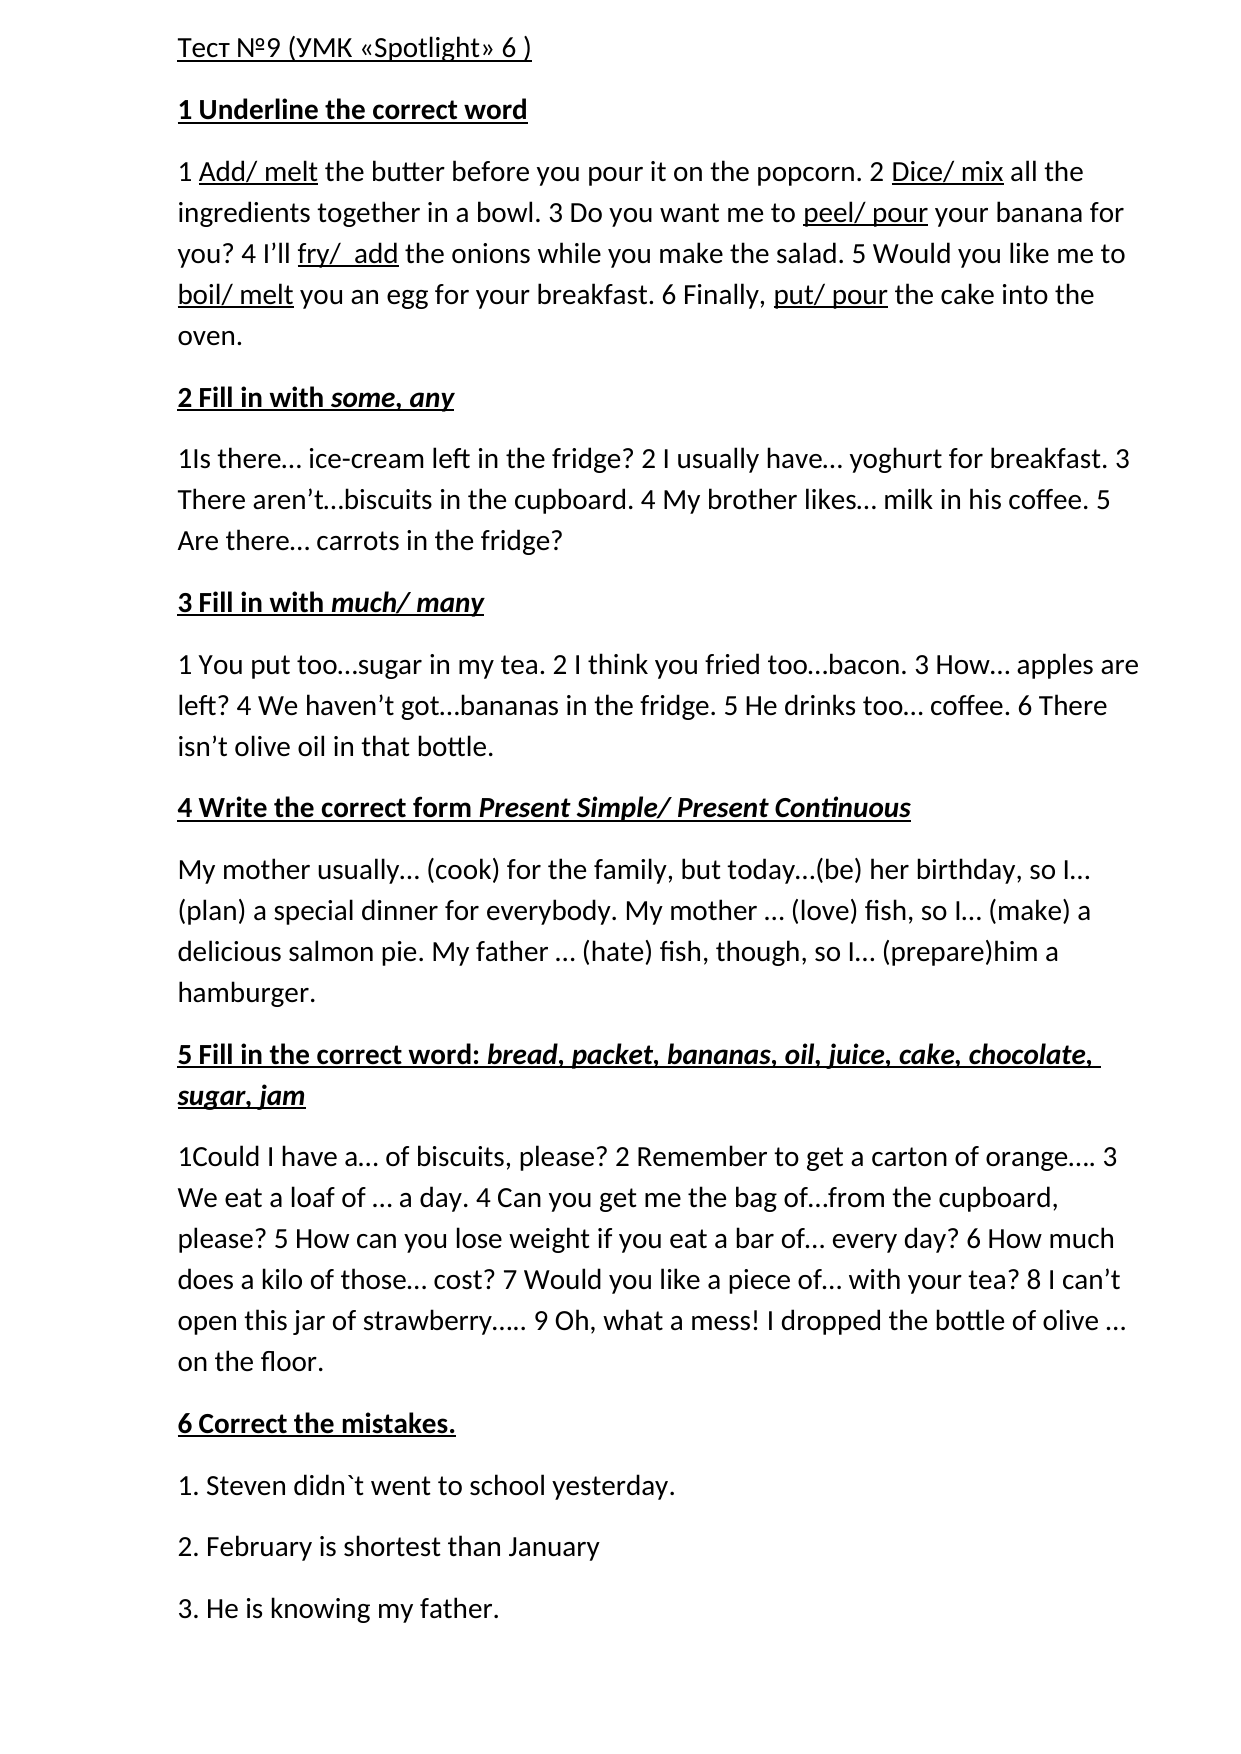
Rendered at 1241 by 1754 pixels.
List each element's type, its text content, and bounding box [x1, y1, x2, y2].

text 1 Underline the correct word [177, 91, 1152, 127]
text 1. Steven didn`t went to school yesterday. [177, 1467, 1152, 1502]
text 4 Write the correct form Present Simple/ Present Continuous [177, 789, 1152, 825]
text Тест №9 (УМК «Spotlight» 6 ) [177, 29, 1152, 65]
text 6 Correct the mistakes. [177, 1405, 1152, 1441]
text 5 Fill in the correct word: bread, packet, bananas, oil, juice, cake, chocolate, sugar, jam [177, 1036, 1152, 1112]
text 2. February is shortest than January [177, 1528, 1152, 1564]
text 1Is there… ice-cream left in the fridge? 2 I usually have… yoghurt for breakfast. 3 There aren’t…biscuits in the cupboard. 4 My brother likes… milk in his coffee. 5 Are there… carrots in the fridge? [177, 440, 1152, 558]
text 1 Add/ melt the butter before you pour it on the popcorn. 2 Dice/ mix all the ingredients together in a bowl. 3 Do you want me to peel/ pour your banana for you? 4 I’ll fry/ add the onions while you make the salad. 5 Would you like me to boil/ melt you an egg for your breakfast. 6 Finally, put/ pour the cake into the oven. [177, 153, 1152, 352]
text 2 Fill in with some, any [177, 379, 1152, 414]
text 3. He is knowing my father. [177, 1590, 1152, 1626]
text 1 You put too…sugar in my tea. 2 I think you fried too…bacon. 3 How… apples are left? 4 We haven’t got…bananas in the fridge. 5 He drinks too… coffee. 6 There isn’t olive oil in that bottle. [177, 646, 1152, 763]
text 3 Fill in with much/ many [177, 584, 1152, 620]
text 1Could I have a… of biscuits, please? 2 Remember to get a carton of orange…. 3 We eat a loaf of … a day. 4 Can you get me the bag of…from the cupboard, please? 5 How can you lose weight if you eat a bar of… every day? 6 How much does a kilo of those… cost? 7 Would you like a piece of… with your tea? 8 I can’t open this jar of strawberry….. 9 Oh, what a mess! I dropped the bottle of olive …on the floor. [177, 1138, 1152, 1379]
text My mother usually… (cook) for the family, but today…(be) her birthday, so I… (plan) a special dinner for everybody. My mother … (love) fish, so I… (make) a delicious salmon pie. My father … (hate) fish, though, so I… (prepare)him a hamburger. [177, 851, 1152, 1010]
